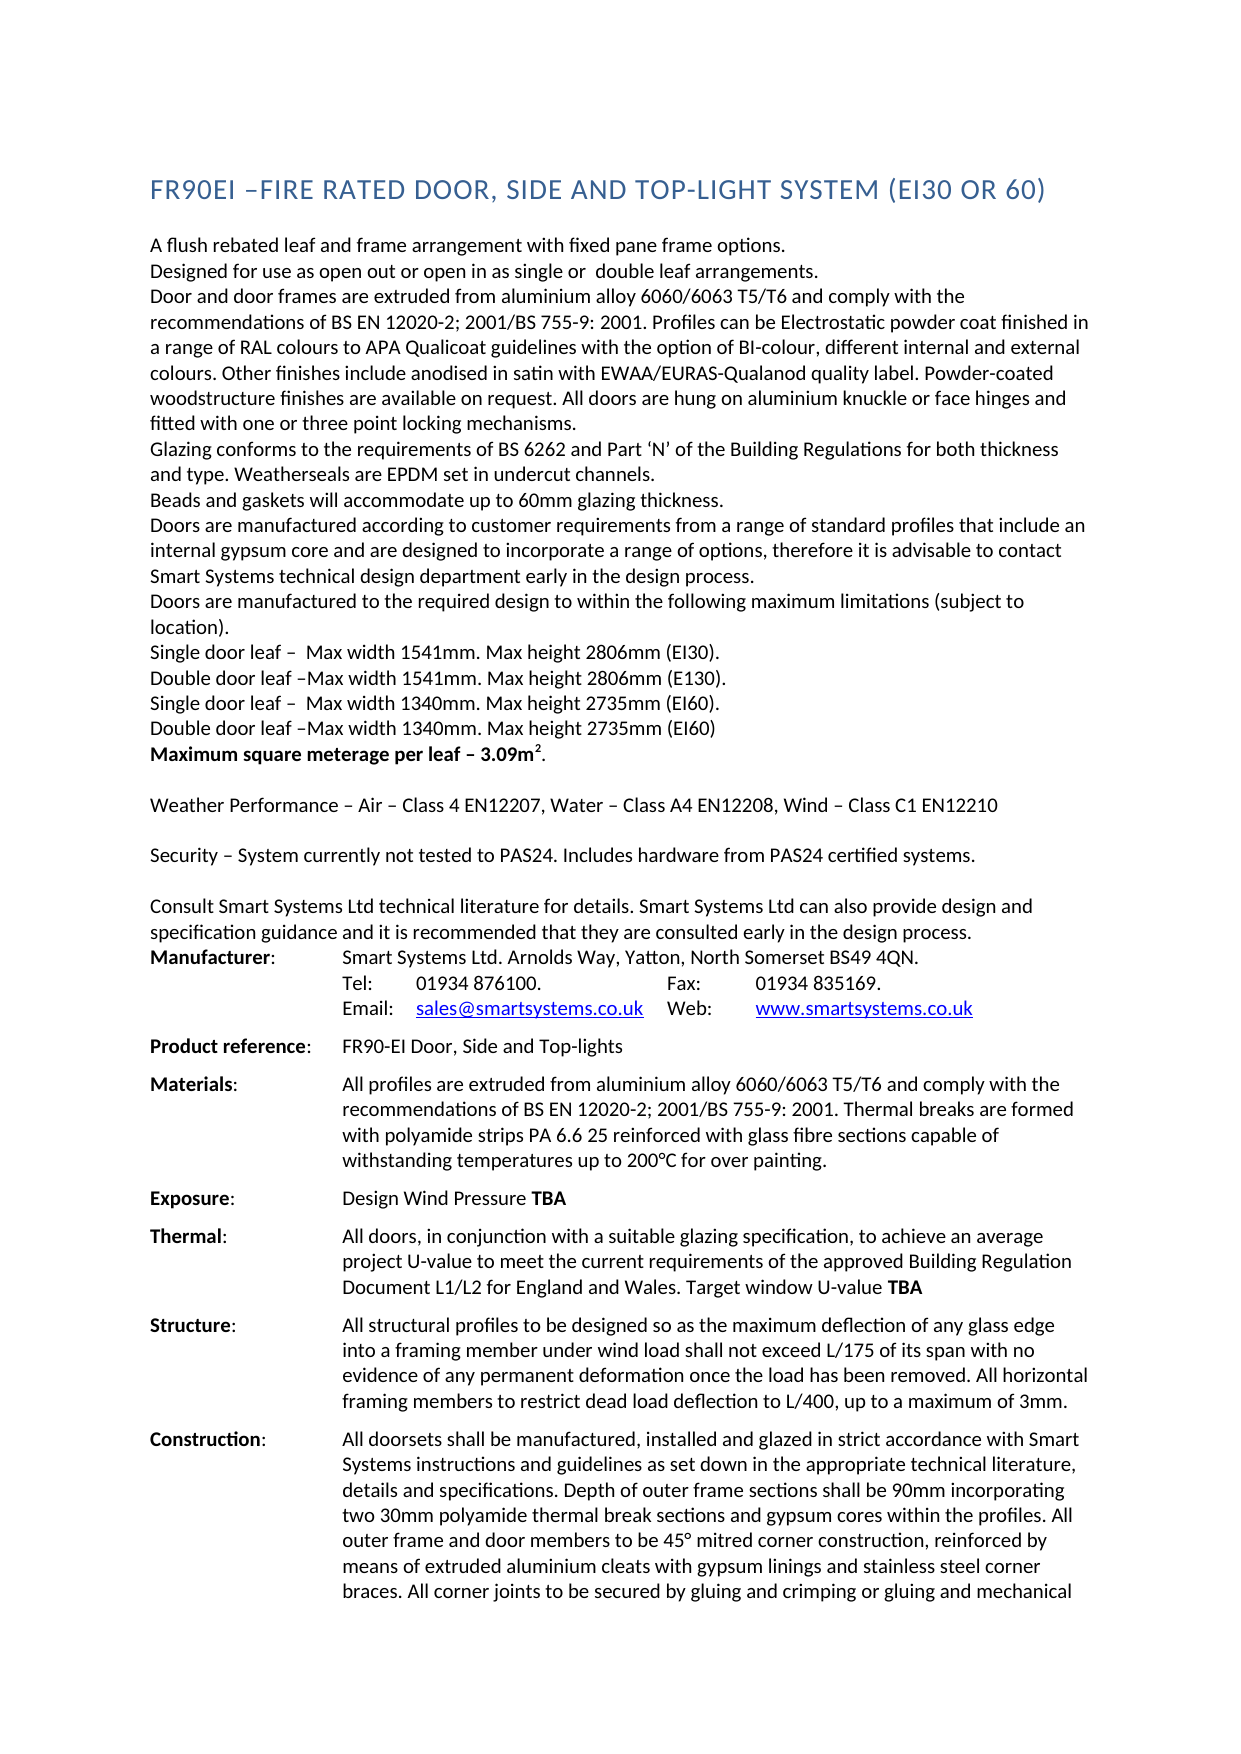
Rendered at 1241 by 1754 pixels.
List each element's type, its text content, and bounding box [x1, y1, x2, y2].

text Materials: All profiles are extruded from aluminium alloy 6060/6063 T5/T6 and comply with the recommendations of BS EN 12020-2; 2001/BS 755-9: 2001. Thermal breaks are formed with polyamide strips PA 6.6 25 reinforced with glass fibre sections capable of withstanding temperatures up to 200°C for over painting. [150, 1071, 1090, 1173]
text Glazing conforms to the requirements of BS 6262 and Part ‘N’ of the Building Regulations for both thickness and type. Weatherseals are EPDM set in undercut channels. [150, 436, 1090, 487]
text Manufacturer: Smart Systems Ltd. Arnolds Way, Yatton, North Somerset BS49 4QN. Tel: 01934 876100. Fax: 01934 835169. Email: sales@smartsystems.co.uk Web: www.smartsystems.co.uk [150, 944, 1090, 1021]
text Double door leaf –Max width 1541mm. Max height 2806mm (E130). [150, 665, 1090, 690]
text Weather Performance – Air – Class 4 EN12207, Water – Class A4 EN12208, Wind – Class C1 EN12210 [150, 792, 1090, 817]
text A flush rebated leaf and frame arrangement with fixed pane frame options. [150, 233, 1090, 258]
text Doors are manufactured according to customer requirements from a range of standard profiles that include an internal gypsum core and are designed to incorporate a range of options, therefore it is advisable to contact Smart Systems technical design department early in the design process. [150, 512, 1090, 588]
text Consult Smart Systems Ltd technical literature for details. Smart Systems Ltd can also provide design and specification guidance and it is recommended that they are consulted early in the design process. [150, 893, 1090, 944]
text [150, 1426, 1090, 1604]
text Product reference: FR90-EI Door, Side and Top-lights [150, 1033, 1090, 1058]
text Designed for use as open out or open in as single or double leaf arrangements. [150, 258, 1090, 283]
text Door and door frames are extruded from aluminium alloy 6060/6063 T5/T6 and comply with the recommendations of BS EN 12020-2; 2001/BS 755-9: 2001. Profiles can be Electrostatic powder coat finished in a range of RAL colours to APA Qualicoat guidelines with the option of BI-colour, different internal and external colours. Other finishes include anodised in satin with EWAA/EURAS-Qualanod quality label. Powder-coated woodstructure finishes are available on request. All doors are hung on aluminium knuckle or face hinges and fitted with one or three point locking mechanisms. [150, 283, 1090, 436]
text Doors are manufactured to the required design to within the following maximum limitations (subject to location). [150, 588, 1090, 639]
text Double door leaf –Max width 1340mm. Max height 2735mm (EI60) [150, 716, 1090, 741]
text FR90EI –fire RATED Door, side and top-light system (ei30 or 60) [150, 171, 1090, 206]
text Beads and gaskets will accommodate up to 60mm glazing thickness. [150, 487, 1090, 512]
text Single door leaf – Max width 1541mm. Max height 2806mm (EI30). [150, 639, 1090, 665]
text Single door leaf – Max width 1340mm. Max height 2735mm (EI60). [150, 690, 1090, 716]
text Maximum square meterage per leaf – 3.09m2. [150, 741, 1090, 766]
text Exposure: Design Wind Pressure TBA [150, 1185, 1090, 1211]
text Thermal: All doors, in conjunction with a suitable glazing specification, to achieve an average project U-value to meet the current requirements of the approved Building Regulation Document L1/L2 for England and Wales. Target window U-value TBA [150, 1223, 1090, 1299]
text Security – System currently not tested to PAS24. Includes hardware from PAS24 certified systems. [150, 843, 1090, 868]
text Structure: All structural profiles to be designed so as the maximum deflection of any glass edge into a framing member under wind load shall not exceed L/175 of its span with no evidence of any permanent deformation once the load has been removed. All horizontal framing members to restrict dead load deflection to L/400, up to a maximum of 3mm. [150, 1312, 1090, 1413]
